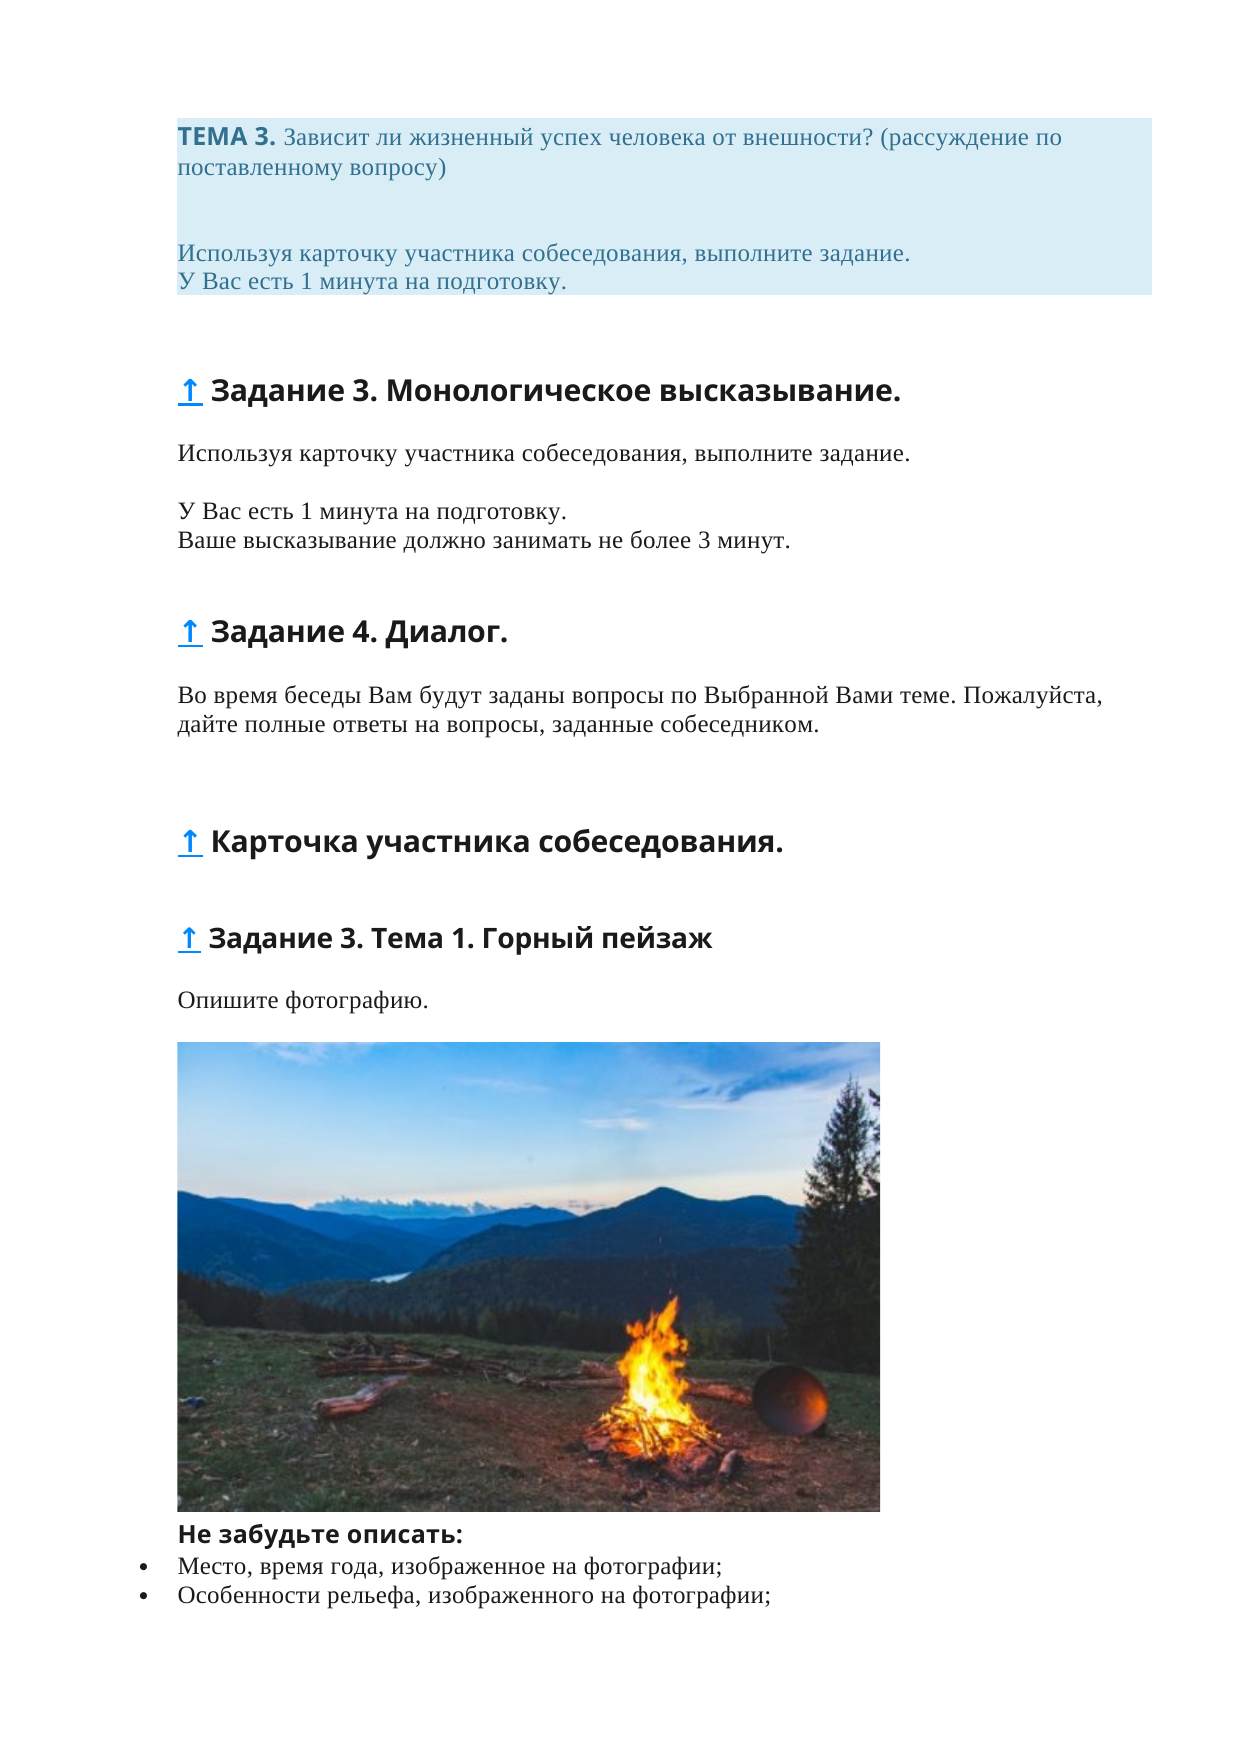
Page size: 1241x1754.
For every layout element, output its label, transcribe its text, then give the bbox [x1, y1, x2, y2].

text ↑ Карточка участника собеседования. [177, 820, 1152, 861]
text ↑ Задание 3. Тема 1. Горный пейзаж [177, 918, 1152, 956]
text У Вас есть 1 минута на подготовку. [177, 266, 1152, 295]
list Особенности рельефа, изображенного на фотографии; [140, 1580, 1152, 1608]
list Место, время года, изображенное на фотографии; [140, 1551, 1152, 1580]
text Во время беседы Вам будут заданы вопросы по Выбранной Вами теме. Пожалуйста, дайте полные ответы на вопросы, заданные собеседником. [177, 651, 1152, 738]
text Используя карточку участника собеседования, выполните задание. У Вас есть 1 минута на подготовку. Ваше высказывание должно занимать не более 3 минут. [177, 410, 1152, 610]
picture [177, 1042, 881, 1512]
text ТЕМА 3. Зависит ли жизненный успех человека от внешности? (рассуждение по поставленному вопросу) [177, 118, 1152, 181]
text Используя карточку участника собеседования, выполните задание. [177, 238, 1152, 266]
text ↑ Задание 3. Монологическое высказывание. [177, 369, 1152, 410]
text ↑ Задание 4. Диалог. [177, 610, 1152, 651]
